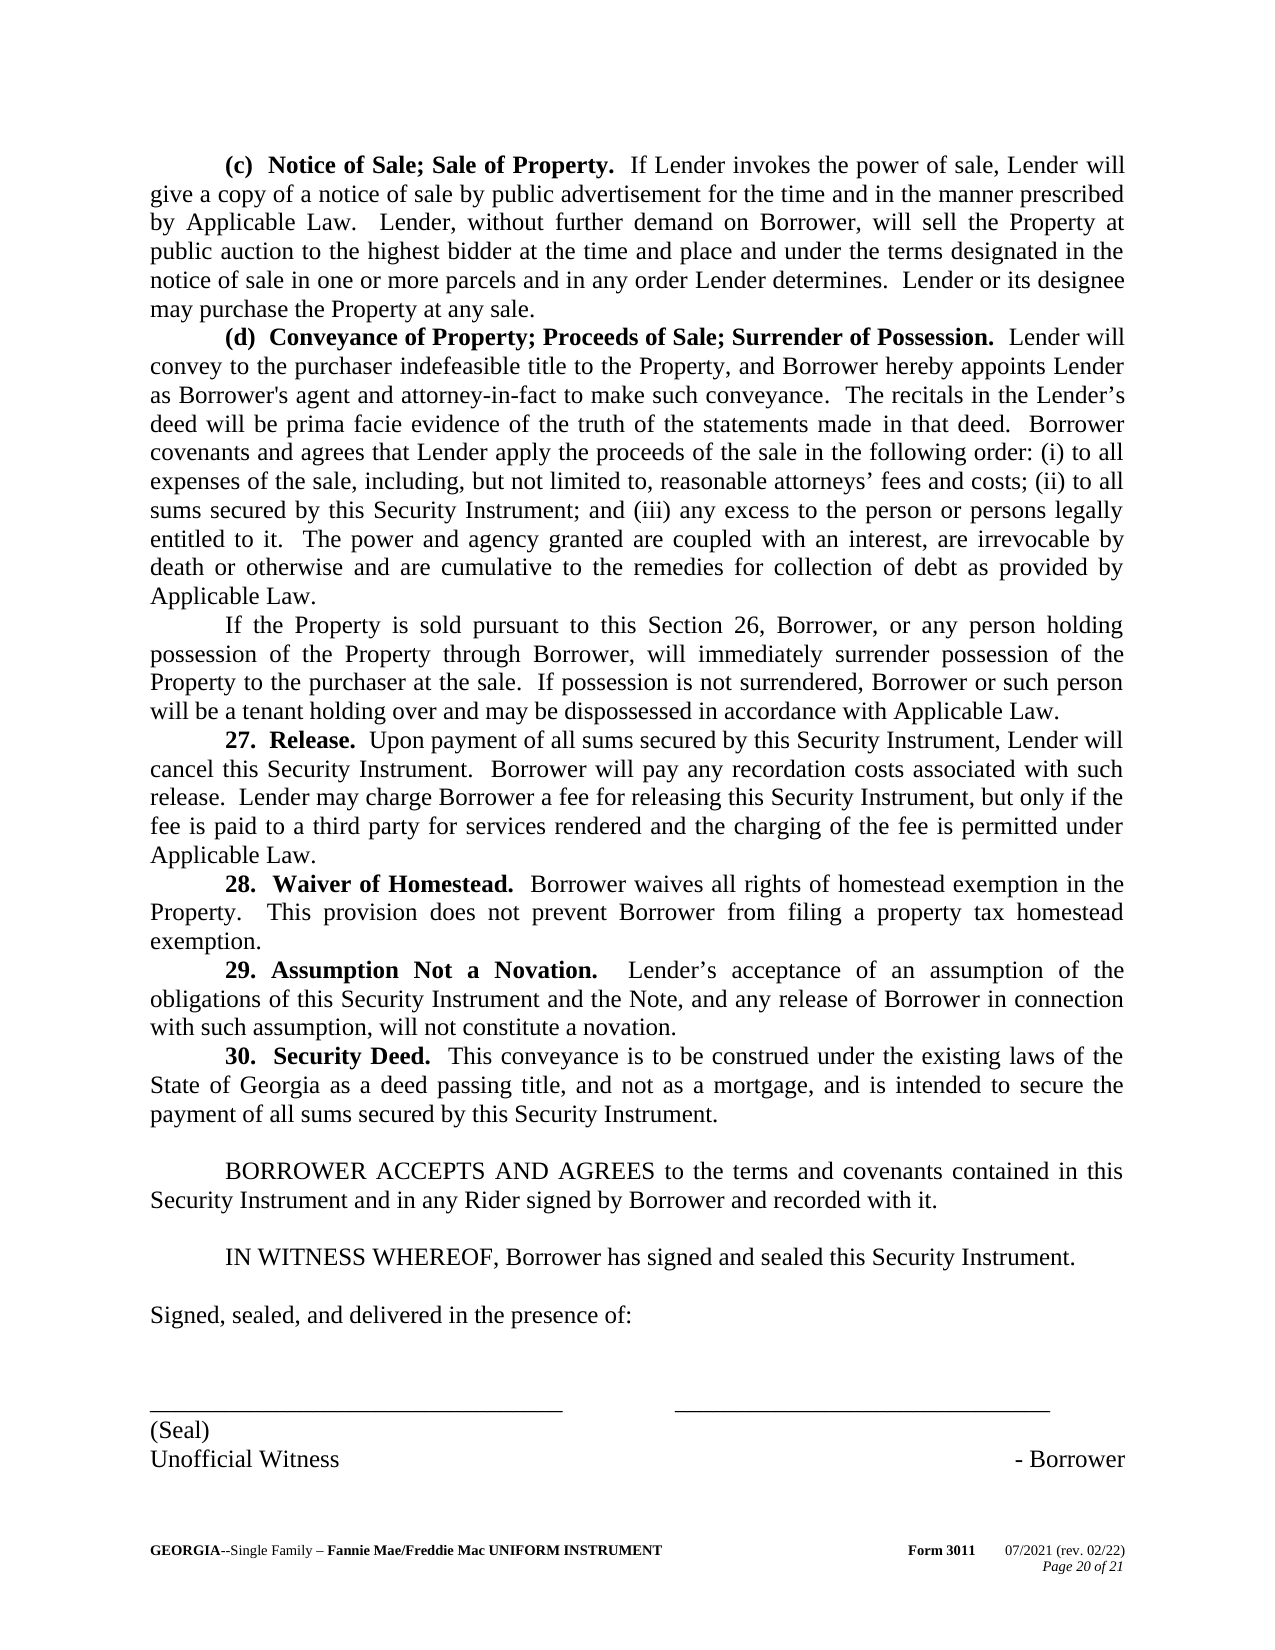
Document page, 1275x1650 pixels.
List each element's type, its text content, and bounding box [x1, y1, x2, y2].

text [150, 1386, 1125, 1444]
text (d) Conveyance of Property; Proceeds of Sale; Surrender of Possession. Lender will convey to the purchaser indefeasible title to the Property, and Borrower hereby appoints Lender as Borrower's agent and attorney-in-fact to make such conveyance. The recitals in the Lender’s deed will be prima facie evidence of the truth of the statements made in that deed. Borrower covenants and agrees that Lender apply the proceeds of the sale in the following order: (i) to all expenses of the sale, including, but not limited to, reasonable attorneys’ fees and costs; (ii) to all sums secured by this Security Instrument; and (iii) any excess to the person or persons legally entitled to it. The power and agency granted are coupled with an interest, are irrevocable by death or otherwise and are cumulative to the remedies for collection of debt as provided by Applicable Law. [150, 322, 1125, 610]
text BORROWER ACCEPTS AND AGREES to the terms and covenants contained in this Security Instrument and in any Rider signed by Borrower and recorded with it. [150, 1156, 1125, 1214]
list 29. Assumption Not a Novation. Lender’s acceptance of an assumption of the obligations of this Security Instrument and the Note, and any release of Borrower in connection with such assumption, will not constitute a novation. [150, 955, 1125, 1041]
text Unofficial Witness - Borrower [150, 1444, 1125, 1472]
text Signed, sealed, and delivered in the presence of: [150, 1300, 1125, 1329]
text (c) Notice of Sale; Sale of Property. If Lender invokes the power of sale, Lender will give a copy of a notice of sale by public advertisement for the time and in the manner prescribed by Applicable Law. Lender, without further demand on Borrower, will sell the Property at public auction to the highest bidder at the time and place and under the terms designated in the notice of sale in one or more parcels and in any order Lender determines. Lender or its designee may purchase the Property at any sale. [150, 150, 1125, 322]
text If the Property is sold pursuant to this Section 26, Borrower, or any person holding possession of the Property through Borrower, will immediately surrender possession of the Property to the purchaser at the sale. If possession is not surrendered, Borrower or such person will be a tenant holding over and may be dispossessed in accordance with Applicable Law. [150, 610, 1125, 725]
text 27. Release. Upon payment of all sums secured by this Security Instrument, Lender will cancel this Security Instrument. Borrower will pay any recordation costs associated with such release. Lender may charge Borrower a fee for releasing this Security Instrument, but only if the fee is paid to a third party for services rendered and the charging of the fee is permitted under Applicable Law. [150, 725, 1125, 869]
text IN WITNESS WHEREOF, Borrower has signed and sealed this Security Instrument. [150, 1242, 1125, 1271]
text 28. Waiver of Homestead. Borrower waives all rights of homestead exemption in the Property. This provision does not prevent Borrower from filing a property tax homestead exemption. [150, 869, 1125, 955]
list 30. Security Deed. This conveyance is to be construed under the existing laws of the State of Georgia as a deed passing title, and not as a mortgage, and is intended to secure the payment of all sums secured by this Security Instrument. [150, 1041, 1125, 1127]
